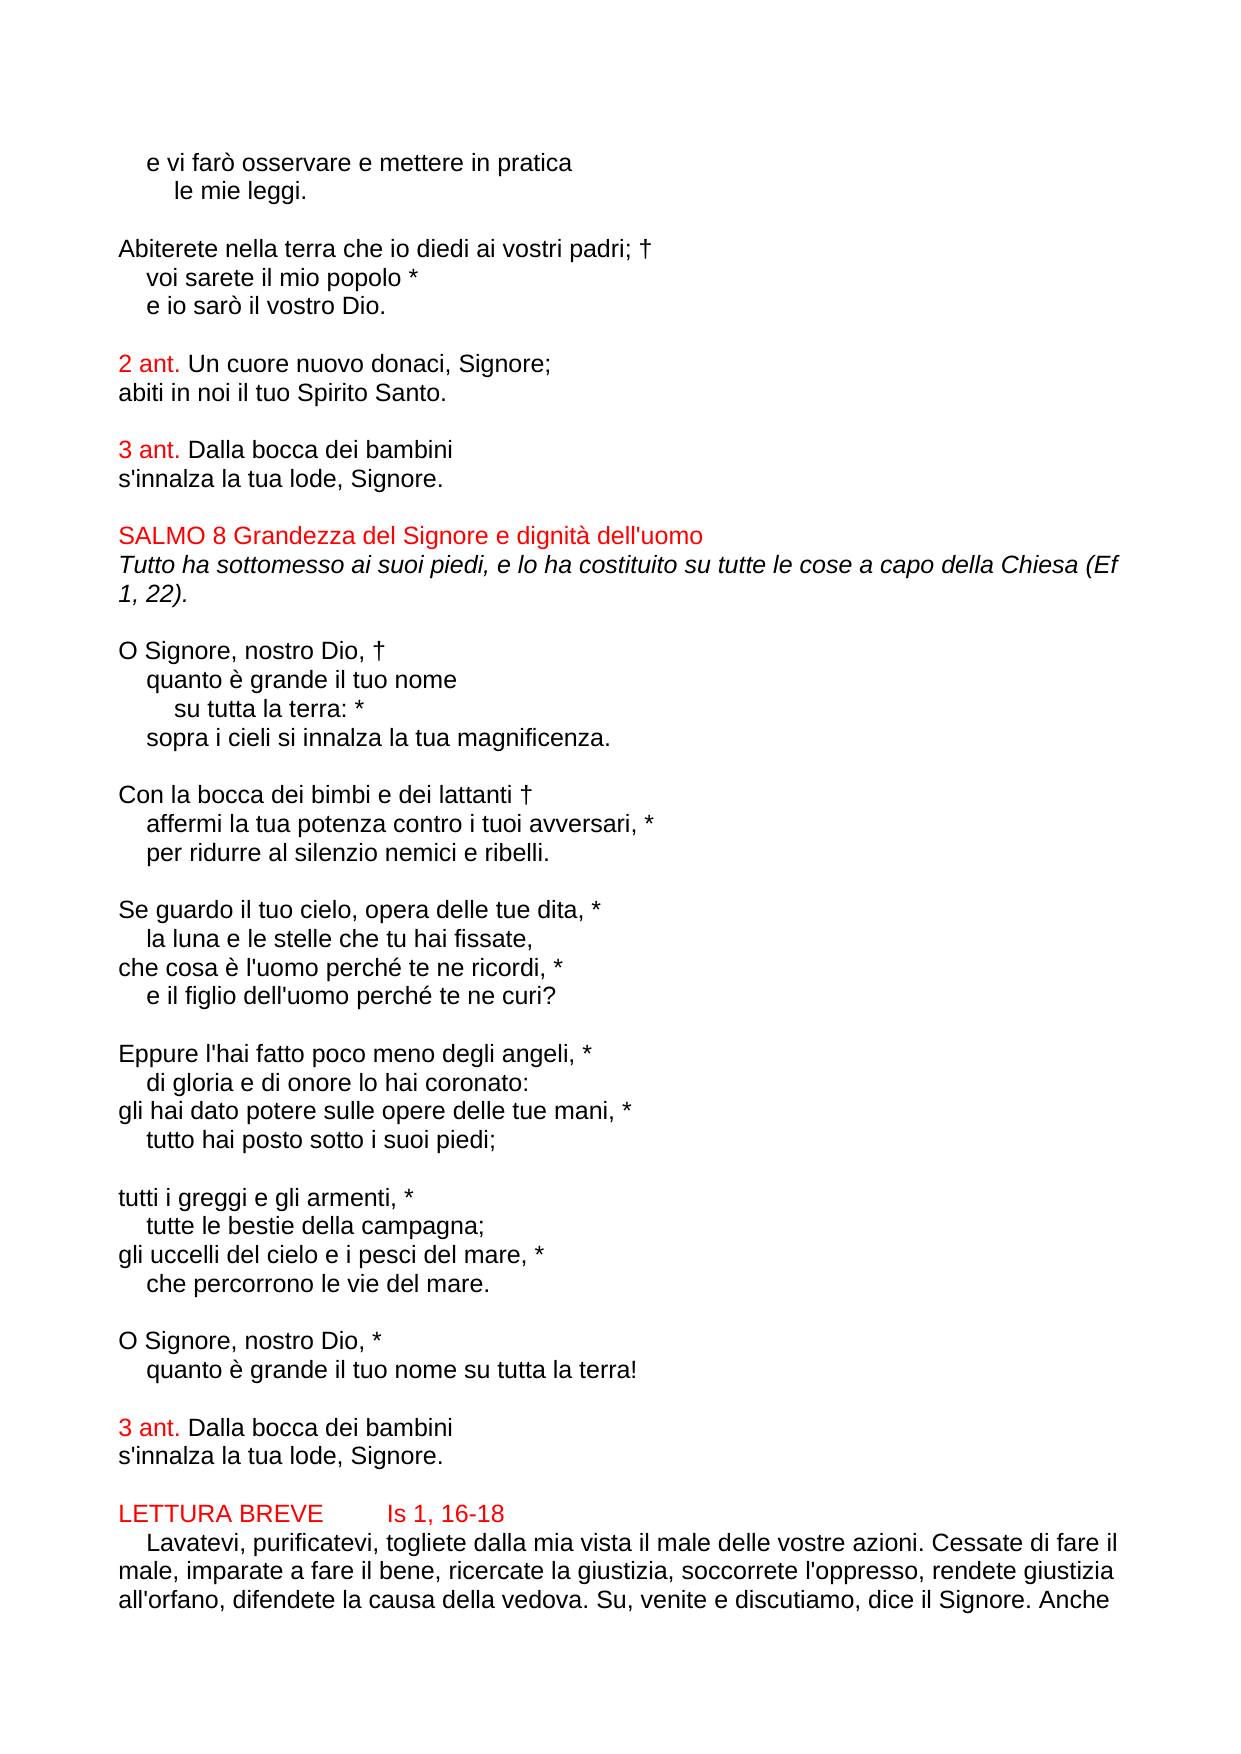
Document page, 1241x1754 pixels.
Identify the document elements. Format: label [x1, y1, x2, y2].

text [118, 148, 1122, 1614]
